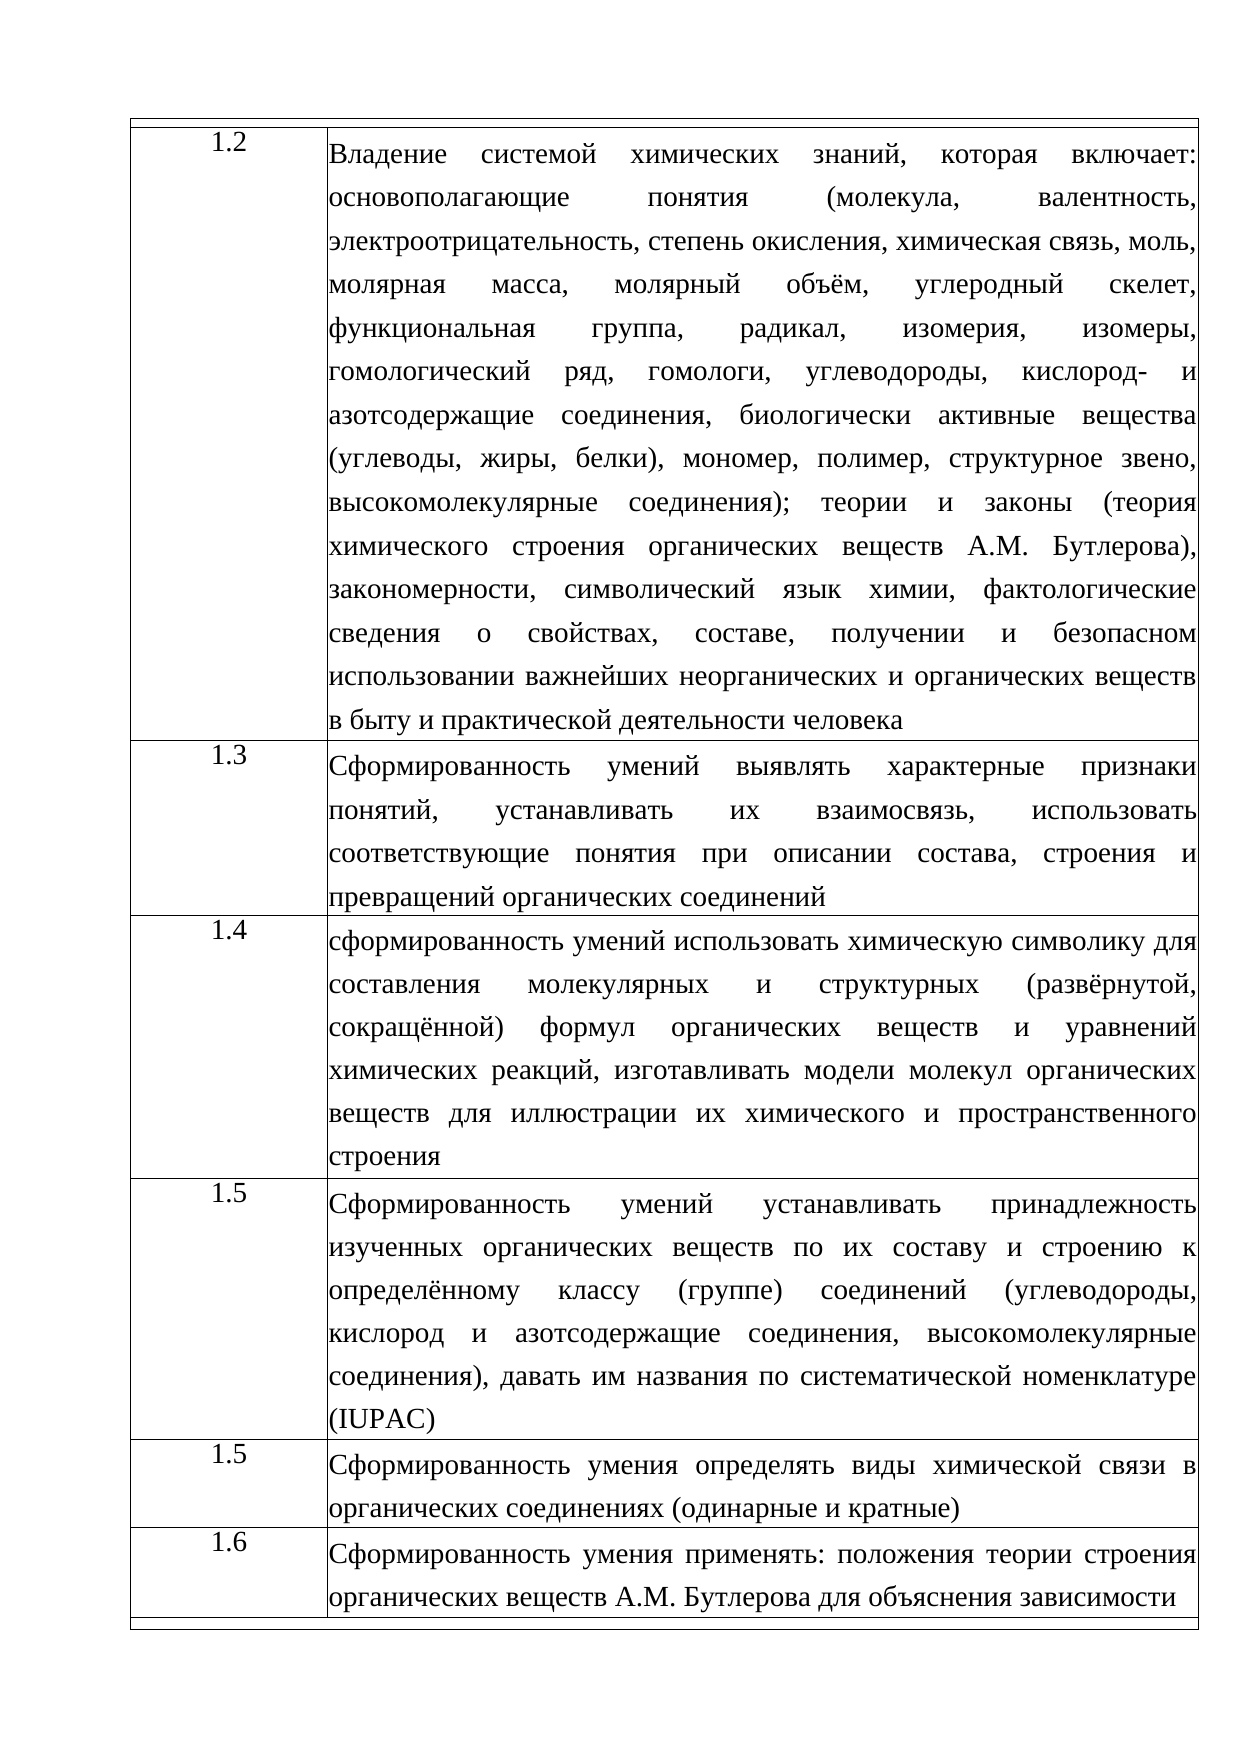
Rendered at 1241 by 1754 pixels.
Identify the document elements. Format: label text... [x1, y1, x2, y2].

table_cell Сформированность умения определять виды химической связи в органических соединениях (одинарные и кратные) [328, 1440, 1198, 1527]
table_cell Сформированность умения применять: положения теории строения органических веществ А.М. Бутлерова для объяснения зависимости [328, 1528, 1198, 1617]
table_cell Сформированность умений выявлять характерные признаки понятий, устанавливать их взаимосвязь, использовать соответствующие понятия при описании состава, строения и превращений органических соединений [328, 741, 1198, 915]
table_cell 1.5 [131, 1179, 327, 1439]
table_cell сформированность умений использовать химическую символику для составления молекулярных и структурных (развёрнутой, сокращённой) формул органических веществ и уравнений химических реакций, изготавливать модели молекул органических веществ для иллюстрации их химического и пространственного строения [328, 916, 1198, 1178]
table_header Владение системой химических знаний, которая включает: основополагающие понятия (молекула, валентность, электроотрицательность, степень окисления, химическая связь, моль, молярная масса, молярный объём, углеродный скелет, функциональная группа, радикал, изомерия, изомеры, гомологический ряд, гомологи, углеводороды, кислород- и азотсодержащие соединения, биологически активные вещества (углеводы, жиры, белки), мономер, полимер, структурное звено, высокомолекулярные соединения); теории и законы (теория химического строения органических веществ А.М. Бутлерова), закономерности, символический язык химии, фактологические сведения о свойствах, составе, получении и безопасном использовании важнейших неорганических и органических веществ в быту и практической деятельности человека [328, 128, 1198, 740]
table_header 1.2 [131, 128, 327, 740]
table_cell 1.4 [131, 916, 327, 1178]
table_cell 1.6 [131, 1528, 327, 1617]
table_cell 1.3 [131, 741, 327, 915]
table_cell 1.5 [131, 1440, 327, 1527]
table_cell Сформированность умений устанавливать принадлежность изученных органических веществ по их составу и строению к определённому классу (группе) соединений (углеводороды, кислород и азотсодержащие соединения, высокомолекулярные соединения), давать им названия по систематической номенклатуре (IUPAC) [328, 1179, 1198, 1439]
